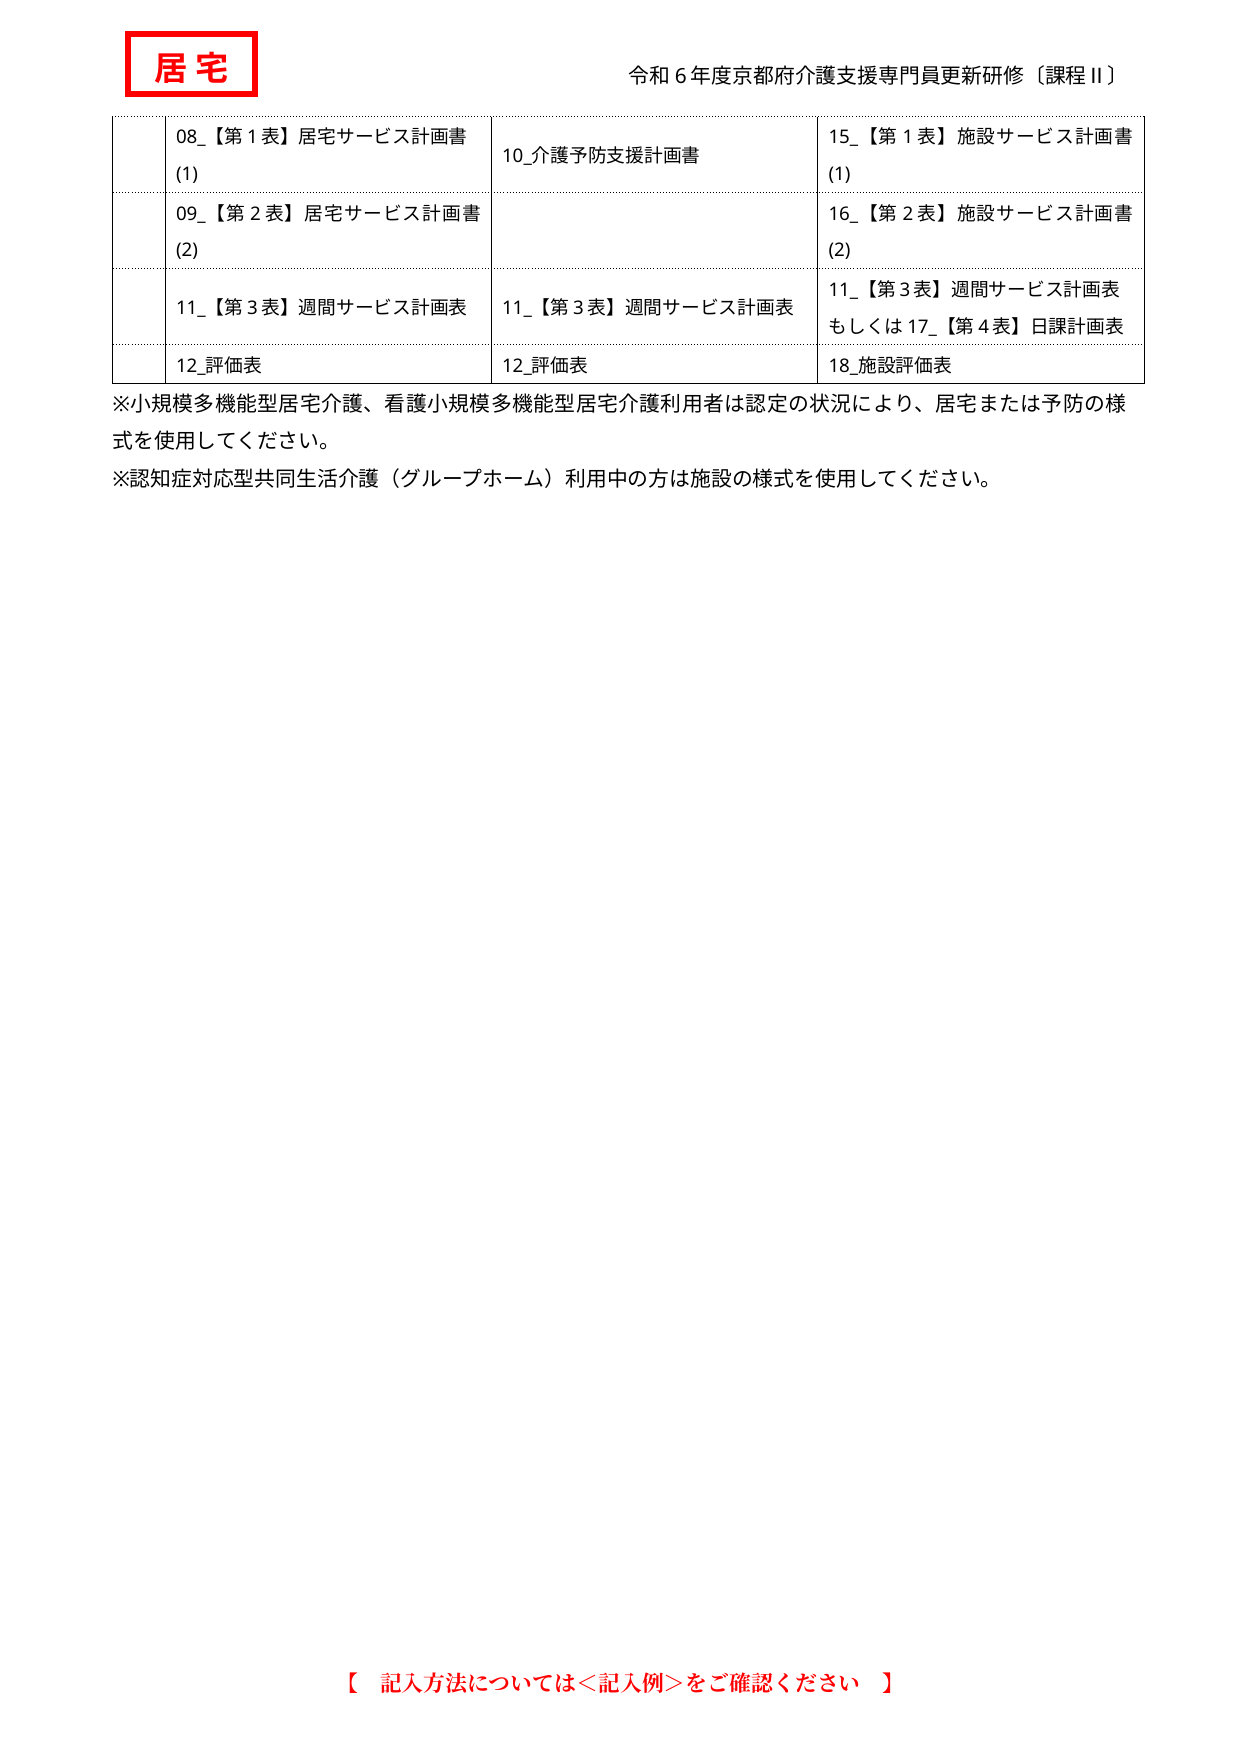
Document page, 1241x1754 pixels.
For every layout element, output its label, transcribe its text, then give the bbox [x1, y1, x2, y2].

table_cell [113, 192, 165, 268]
table_cell 12_評価表 [492, 344, 817, 383]
text ※小規模多機能型居宅介護、看護小規模多機能型居宅介護利用者は認定の状況により、居宅または予防の様式を使用してください。 [112, 384, 1128, 459]
table_cell 11_【第3表】週間サービス計画表 [492, 268, 817, 344]
table_cell [113, 116, 165, 192]
table_cell [113, 268, 165, 344]
table_cell 18_施設評価表 [818, 344, 1144, 383]
table_cell 09_【第2表】居宅サービス計画書(2) [166, 192, 491, 268]
table_cell [113, 344, 165, 383]
table_cell 11_【第3表】週間サービス計画表 [166, 268, 491, 344]
table_cell 11_【第3表】週間サービス計画表 もしくは17_【第4表】日課計画表 [818, 268, 1144, 344]
table_cell 15_【第1表】施設サービス計画書(1) [818, 116, 1144, 192]
text ※認知症対応型共同生活介護（グループホーム）利用中の方は施設の様式を使用してください。 [112, 459, 1128, 496]
table_cell 16_【第2表】施設サービス計画書(2) [818, 192, 1144, 268]
table_cell 12_評価表 [166, 344, 491, 383]
table_cell 08_【第1表】居宅サービス計画書(1) [166, 116, 492, 192]
table_cell 10_介護予防支援計画書 [492, 116, 818, 192]
table_cell [492, 192, 817, 268]
